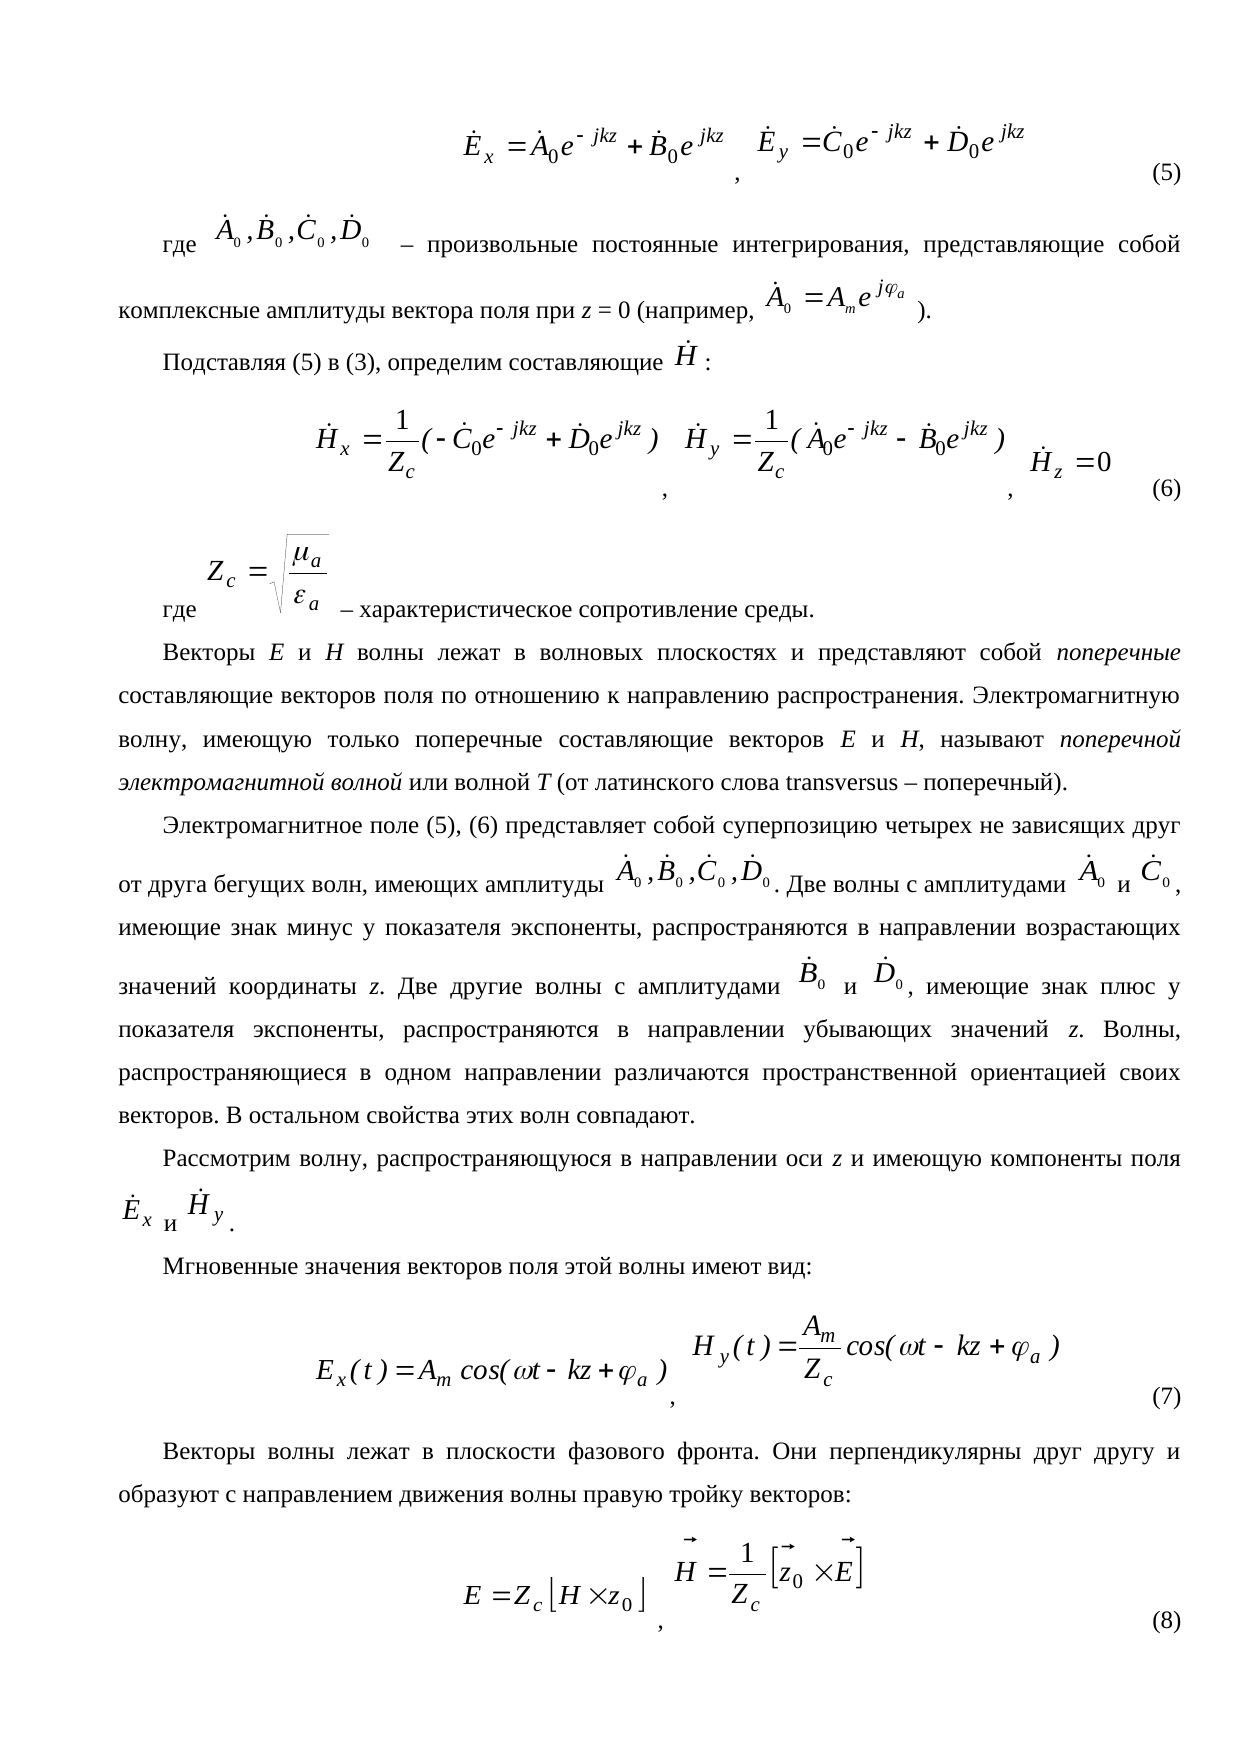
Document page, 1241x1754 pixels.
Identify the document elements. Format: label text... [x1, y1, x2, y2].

text Векторы E и H волны лежат в волновых плоскостях и представляют собой поперечные составляющие векторов поля по отношению к направлению распространения. Электромагнитную волну, имеющую только поперечные составляющие векторов E и H, называют поперечной электромагнитной волной или волной Т (от латинского слова transversus – поперечный). [118, 637, 1181, 796]
text Мгновенные значения векторов поля этой волны имеют вид: [118, 1251, 1181, 1280]
text , (8) [118, 1535, 1181, 1634]
text Электромагнитное поле (5), (6) представляет собой суперпозицию четырех не зависящих друг от друга бегущих волн, имеющих амплитуды . Две волны с амплитудами и , имеющие знак минус у показателя экспоненты, распространяются в направлении возрастающих значений координаты z. Две другие волны с амплитудами и , имеющие знак плюс у показателя экспоненты, распространяются в направлении убывающих значений z. Волны, распространяющиеся в одном направлении различаются пространственной ориентацией своих векторов. В остальном свойства этих волн совпадают. [118, 810, 1181, 1129]
text Подставляя (5) в (3), определим составляющие : [118, 339, 1181, 376]
text , (7) [118, 1307, 1181, 1409]
text , (5) [118, 118, 1181, 186]
text Векторы волны лежат в плоскости фазового фронта. Они перпендикулярны друг другу и образуют с направлением движения волны правую тройку векторов: [118, 1436, 1181, 1508]
text где – характеристическое сопротивление среды. [118, 528, 1181, 623]
text Рассмотрим волну, распространяющуюся в направлении оси z и имеющую компоненты поля и . [118, 1143, 1181, 1237]
text , , (6) [118, 402, 1181, 502]
text где – произвольные постоянные интегрирования, представляющие собой комплексные амплитуды вектора поля при z = 0 (например, ). [118, 213, 1181, 324]
